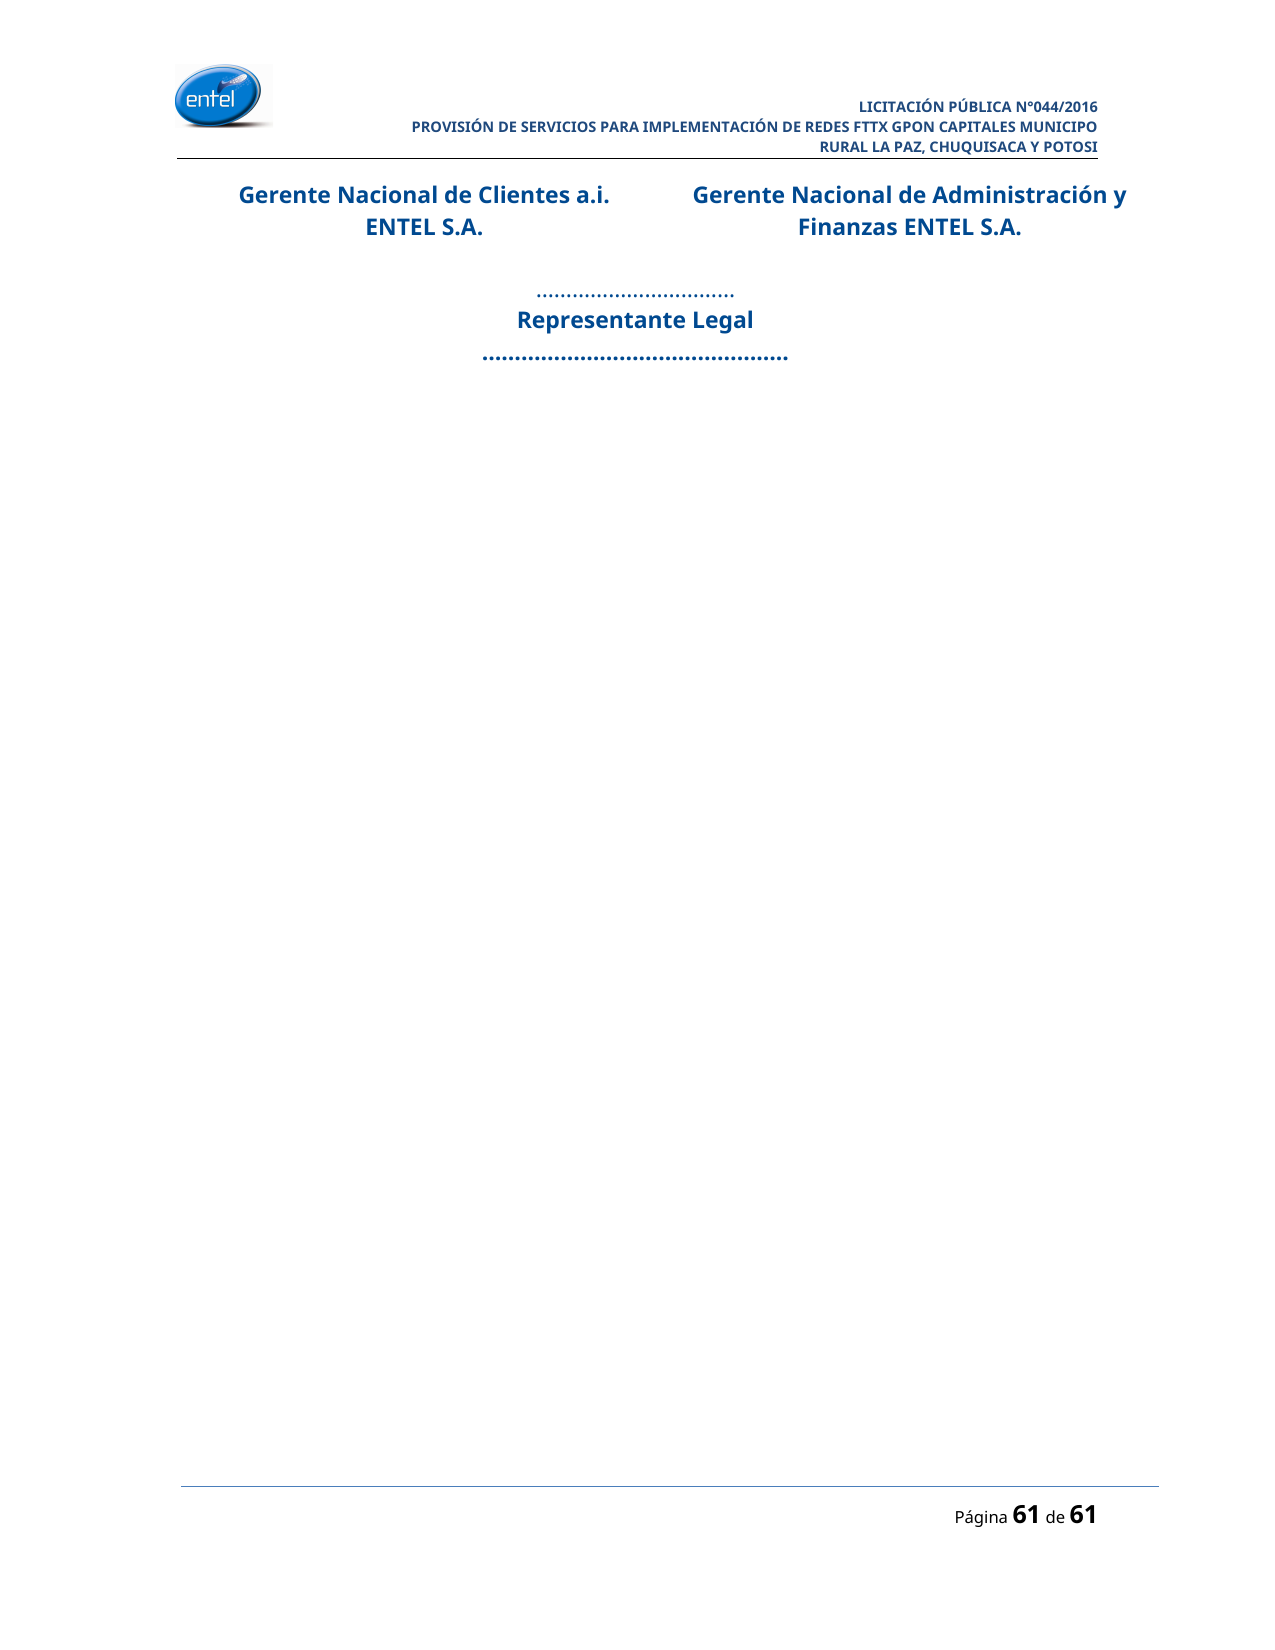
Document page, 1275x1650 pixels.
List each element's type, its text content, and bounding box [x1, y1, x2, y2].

text Representante Legal [177, 304, 1093, 336]
text ……………………………………….. [177, 336, 1093, 367]
picture [174, 64, 274, 128]
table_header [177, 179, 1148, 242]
text …………………………… [177, 273, 1093, 304]
